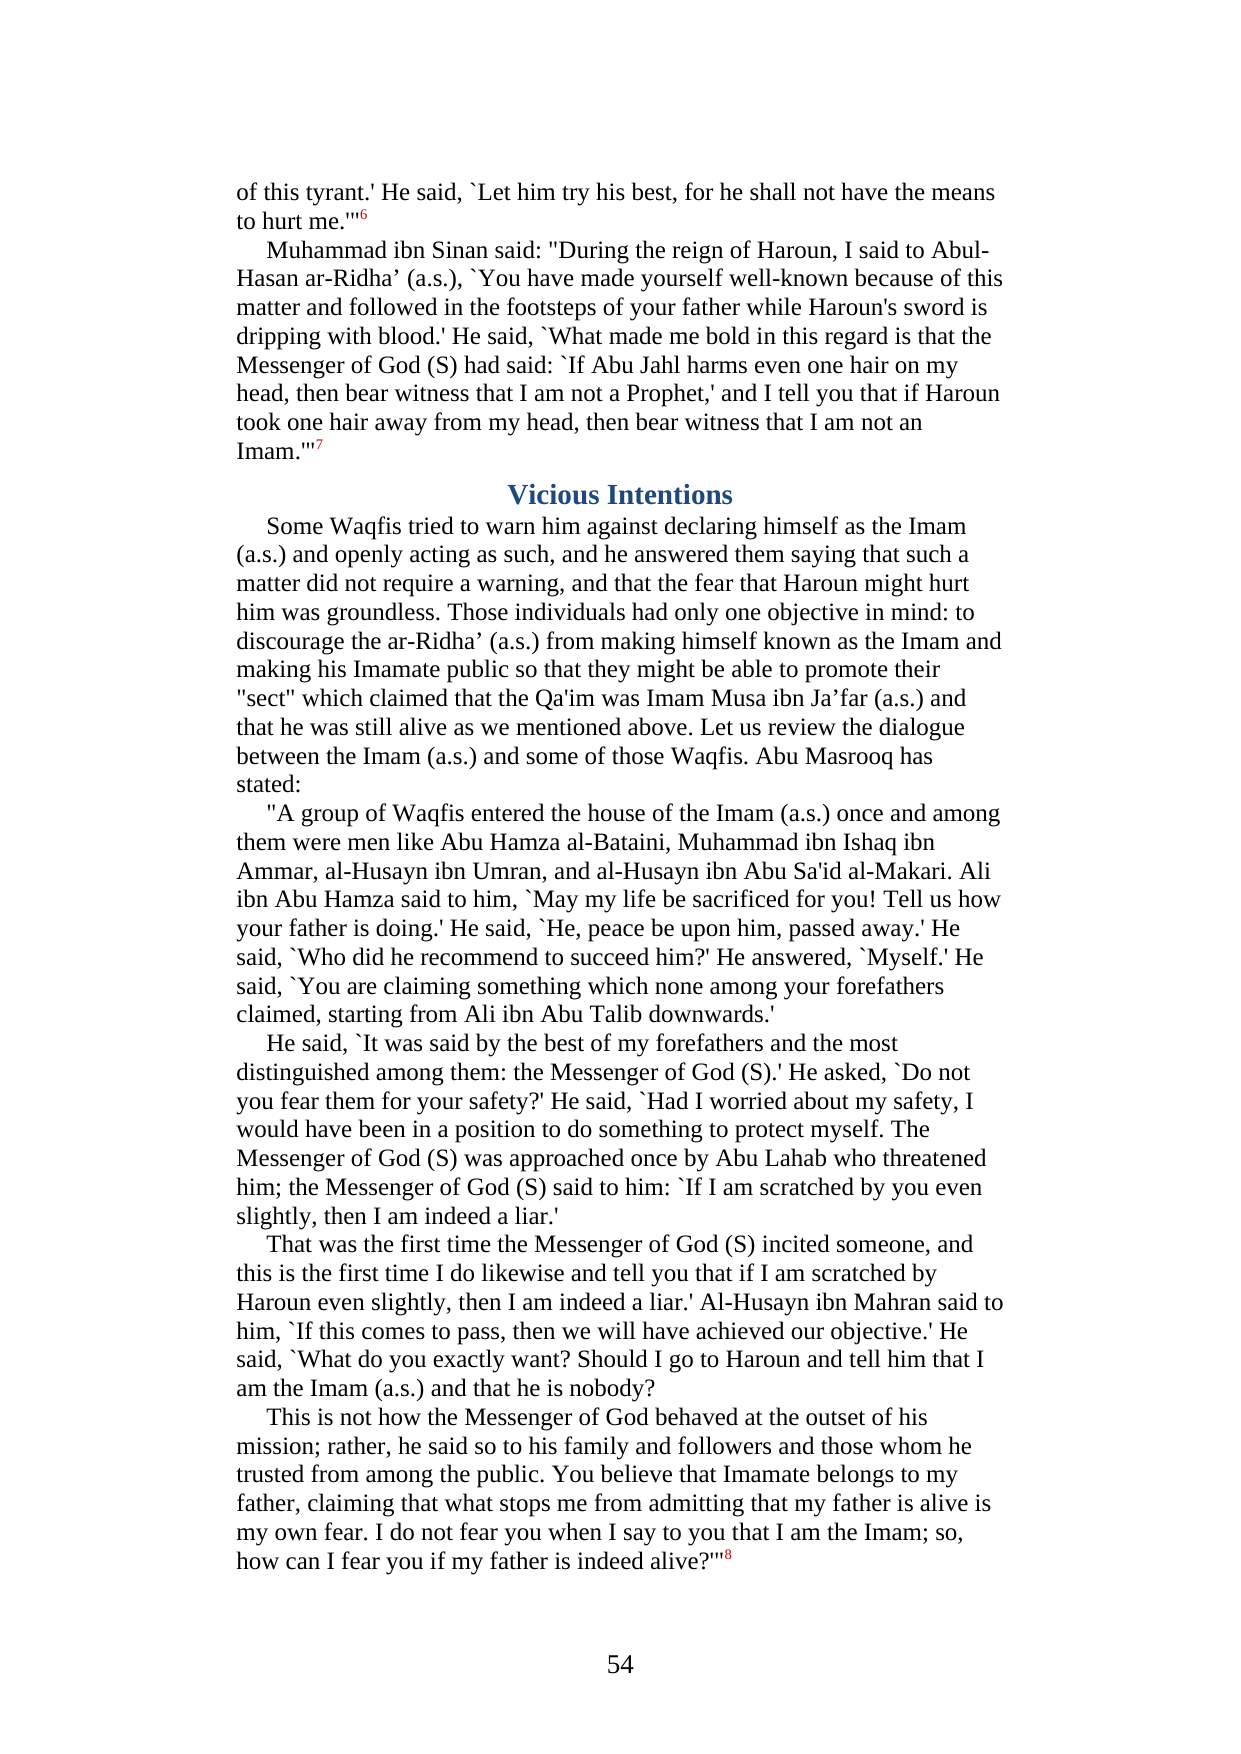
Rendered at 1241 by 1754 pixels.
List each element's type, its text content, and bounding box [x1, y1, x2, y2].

text Muhammad ibn Sinan said: "During the reign of Haroun, I said to Abul-Hasan ar-Ridha’ (a.s.), `You have made yourself well-known because of this matter and followed in the footsteps of your father while Haroun's sword is dripping with blood.' He said, `What made me bold in this regard is that the Messenger of God (S) had said: `If Abu Jahl harms even one hair on my head, then bear witness that I am not a Prophet,' and I tell you that if Haroun took one hair away from my head, then bear witness that I am not an Imam.'"7 [236, 235, 1004, 465]
text This is not how the Messenger of God behaved at the outset of his mission; rather, he said so to his family and followers and those whom he trusted from among the public. You believe that Imamate belongs to my father, claiming that what stops me from admitting that my father is alive is my own fear. I do not fear you when I say to you that I am the Imam; so, how can I fear you if my father is indeed alive?'"8 [236, 1402, 1004, 1574]
text That was the first time the Messenger of God (S) incited someone, and this is the first time I do likewise and tell you that if I am scratched by Haroun even slightly, then I am indeed a liar.' Al-Husayn ibn Mahran said to him, `If this comes to pass, then we will have achieved our objective.' He said, `What do you exactly want? Should I go to Haroun and tell him that I am the Imam (a.s.) and that he is nobody? [236, 1229, 1004, 1402]
subtitle Vicious Intentions [236, 477, 1004, 511]
text He said, `It was said by the best of my forefathers and the most distinguished among them: the Messenger of God (S).' He asked, `Do not you fear them for your safety?' He said, `Had I worried about my safety, I would have been in a position to do something to protect myself. The Messenger of God (S) was approached once by Abu Lahab who threatened him; the Messenger of God (S) said to him: `If I am scratched by you even slightly, then I am indeed a liar.' [236, 1028, 1004, 1229]
text Some Waqfis tried to warn him against declaring himself as the Imam (a.s.) and openly acting as such, and he answered them saying that such a matter did not require a warning, and that the fear that Haroun might hurt him was groundless. Those individuals had only one objective in mind: to discourage the ar-Ridha’ (a.s.) from making himself known as the Imam and making his Imamate public so that they might be able to promote their "sect" which claimed that the Qa'im was Imam Musa ibn Ja’far (a.s.) and that he was still alive as we mentioned above. Let us review the dialogue between the Imam (a.s.) and some of those Waqfis. Abu Masrooq has stated: [236, 511, 1004, 798]
text "A group of Waqfis entered the house of the Imam (a.s.) once and among them were men like Abu Hamza al-Bataini, Muhammad ibn Ishaq ibn Ammar, al-Husayn ibn Umran, and al-Husayn ibn Abu Sa'id al-Makari. Ali ibn Abu Hamza said to him, `May my life be sacrificed for you! Tell us how your father is doing.' He said, `He, peace be upon him, passed away.' He said, `Who did he recommend to succeed him?' He answered, `Myself.' He said, `You are claiming something which none among your forefathers claimed, starting from Ali ibn Abu Talib downwards.' [236, 798, 1004, 1028]
text of this tyrant.' He said, `Let him try his best, for he shall not have the means to hurt me.'"6 [236, 177, 1004, 235]
